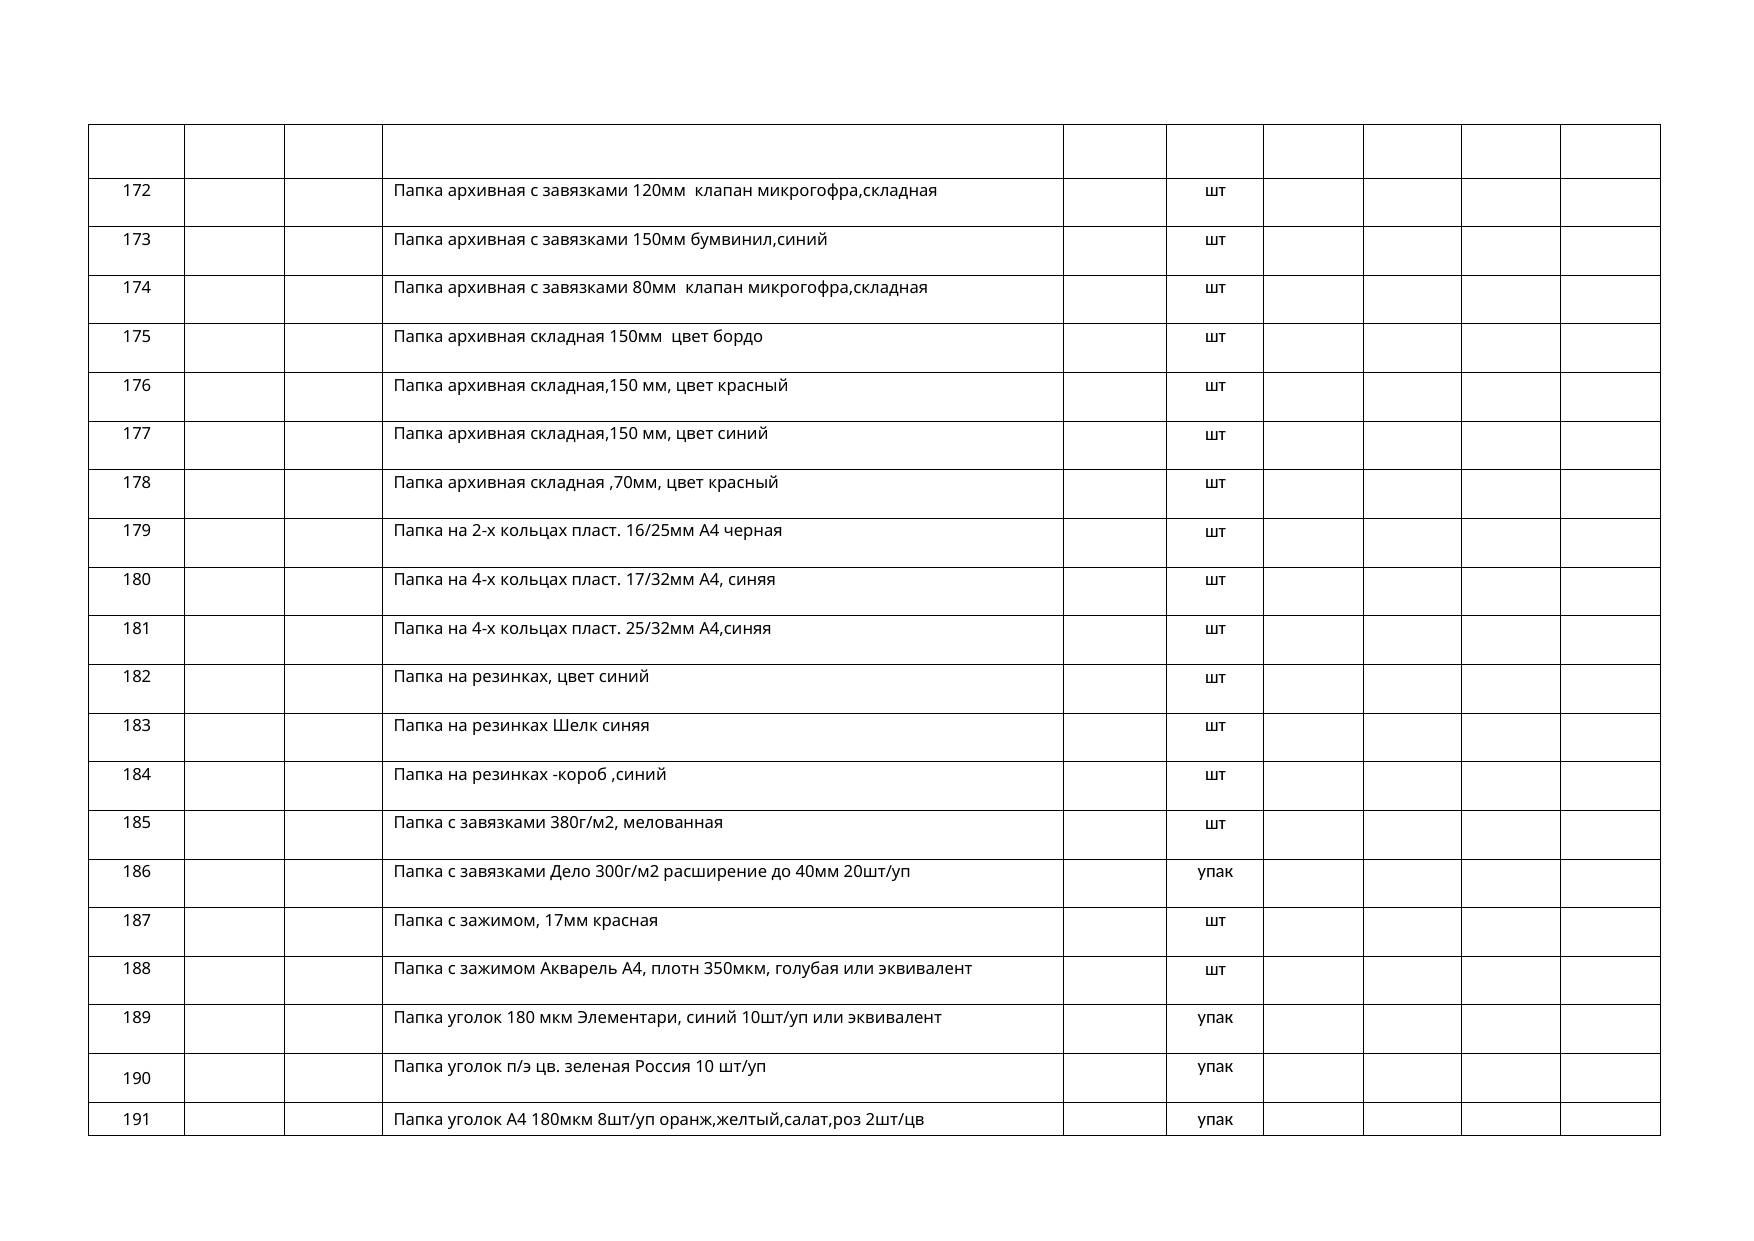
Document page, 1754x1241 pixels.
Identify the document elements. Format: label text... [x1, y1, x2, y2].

table_cell [1561, 1005, 1660, 1053]
table_cell [1462, 519, 1560, 567]
table_cell [1264, 665, 1363, 712]
table_cell [1264, 422, 1363, 469]
table_cell Папка с зажимом, 17мм красная [383, 908, 1063, 956]
table_cell [1462, 568, 1560, 615]
table_cell [1462, 470, 1560, 518]
table_cell [1364, 422, 1461, 469]
table_cell [1364, 125, 1461, 177]
table_cell 189 [89, 1005, 184, 1053]
table_cell шт [1167, 324, 1263, 372]
table_cell [1064, 665, 1166, 712]
table_cell [1561, 860, 1660, 907]
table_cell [383, 1103, 1063, 1134]
table_cell 179 [89, 519, 184, 567]
table_cell [1064, 125, 1166, 177]
table_cell 190 [89, 1054, 184, 1102]
table_cell [285, 860, 382, 907]
table_cell [1364, 470, 1461, 518]
table_cell [1364, 324, 1461, 372]
table_cell [1462, 373, 1560, 421]
table_cell [1364, 811, 1461, 858]
table_cell [1264, 616, 1363, 664]
table_cell 174 [89, 276, 184, 323]
table_cell Папка уголок п/э цв. зеленая Россия 10 шт/уп [383, 1054, 1063, 1102]
table_cell 184 [89, 762, 184, 810]
table_cell [285, 125, 382, 177]
table_cell Папка с зажимом Акварель А4, плотн 350мкм, голубая или эквивалент [383, 957, 1063, 1004]
table_cell [185, 227, 284, 275]
table_cell [1064, 1054, 1166, 1102]
table_cell [1561, 957, 1660, 1004]
table_cell [1561, 324, 1660, 372]
table_cell 171 [89, 125, 184, 177]
table_cell [1462, 1005, 1560, 1053]
table_cell [1462, 957, 1560, 1004]
table_cell [1561, 179, 1660, 226]
table_cell [1064, 519, 1166, 567]
table_cell шт [1167, 714, 1263, 761]
table_cell [1364, 616, 1461, 664]
table_cell [1064, 714, 1166, 761]
table_cell Папка архивная складная,150 мм, цвет синий [383, 422, 1063, 469]
table_cell 180 [89, 568, 184, 615]
table_cell 172 [89, 179, 184, 226]
table_cell [185, 714, 284, 761]
table_cell [1364, 276, 1461, 323]
table_cell [285, 276, 382, 323]
table_cell Папка на резинках, цвет синий [383, 665, 1063, 712]
table_cell 185 [89, 811, 184, 858]
table_cell [1264, 276, 1363, 323]
table_cell [1364, 519, 1461, 567]
table_cell [1462, 1054, 1560, 1102]
table_cell Папка уголок 180 мкм Элементари, синий 10шт/уп или эквивалент [383, 1005, 1063, 1053]
table_cell [1364, 860, 1461, 907]
table_cell [1462, 276, 1560, 323]
table_cell [1561, 373, 1660, 421]
table_cell [1064, 860, 1166, 907]
table_cell [1462, 616, 1560, 664]
table_cell [285, 811, 382, 858]
table_cell [185, 762, 284, 810]
table_cell [285, 714, 382, 761]
table_cell [185, 811, 284, 858]
table_cell 181 [89, 616, 184, 664]
table_cell [1364, 665, 1461, 712]
table_cell [185, 1054, 284, 1102]
table_cell [1264, 1005, 1363, 1053]
table_cell [185, 276, 284, 323]
table_cell [285, 616, 382, 664]
table_cell [285, 227, 382, 275]
table_cell шт [1167, 373, 1263, 421]
table_cell [1561, 714, 1660, 761]
table_cell [1561, 616, 1660, 664]
table_cell [1064, 762, 1166, 810]
table_cell [1462, 860, 1560, 907]
table_cell Папка архивная с завязками 150мм бумвинил,синий [383, 227, 1063, 275]
table_cell 188 [89, 957, 184, 1004]
table_cell 182 [89, 665, 184, 712]
table_cell шт [1167, 811, 1263, 858]
table_cell шт [1167, 276, 1263, 323]
table_cell Папка с завязками Дело 300г/м2 расширение до 40мм 20шт/уп [383, 860, 1063, 907]
table_cell Папка архивная складная ,70мм, цвет красный [383, 470, 1063, 518]
table_cell [185, 1005, 284, 1053]
table_cell [1264, 470, 1363, 518]
table_cell [1462, 811, 1560, 858]
table_cell [1064, 1103, 1166, 1134]
table_cell [1462, 422, 1560, 469]
table_cell [185, 519, 284, 567]
table_cell 187 [89, 908, 184, 956]
table_cell [1064, 276, 1166, 323]
table_cell шт [1167, 665, 1263, 712]
table_cell Папка архивная с завязками 80мм клапан микрогофра,складная [383, 276, 1063, 323]
table_cell Папка архивная складная 150мм цвет бордо [383, 324, 1063, 372]
table_cell [185, 957, 284, 1004]
table_cell [1264, 1103, 1363, 1134]
table_cell [1264, 519, 1363, 567]
table_cell [1364, 908, 1461, 956]
table_cell 173 [89, 227, 184, 275]
table_cell [1561, 519, 1660, 567]
table_cell [1264, 125, 1363, 177]
table_cell [1561, 665, 1660, 712]
table_cell [1064, 568, 1166, 615]
table_cell шт [1167, 568, 1263, 615]
table_cell [1264, 811, 1363, 858]
table_cell шт [1167, 616, 1263, 664]
table_cell [185, 179, 284, 226]
table_cell шт [1167, 179, 1263, 226]
table_cell шт [1167, 908, 1263, 956]
table_cell 176 [89, 373, 184, 421]
table_cell [1264, 762, 1363, 810]
table_cell [1064, 811, 1166, 858]
table_cell [1064, 1005, 1166, 1053]
table_cell [1462, 324, 1560, 372]
table_cell шт [1167, 227, 1263, 275]
table_cell Папка архивная с завязками 120мм клапан микрогофра,складная [383, 179, 1063, 226]
table_cell [285, 519, 382, 567]
table_cell [185, 860, 284, 907]
table_cell [1561, 1103, 1660, 1134]
table_cell [285, 470, 382, 518]
table_cell [185, 568, 284, 615]
table_cell шт [1167, 422, 1263, 469]
table_cell [1561, 470, 1660, 518]
table_cell [1364, 373, 1461, 421]
table_cell Папка с завязками 380г/м2, мелованная [383, 811, 1063, 858]
table_cell 191 [89, 1103, 184, 1134]
table_cell шт [1167, 470, 1263, 518]
table_cell [185, 125, 284, 177]
table_cell [1561, 276, 1660, 323]
table_cell [285, 665, 382, 712]
table_cell [1462, 227, 1560, 275]
table_cell [185, 373, 284, 421]
table_cell [1064, 908, 1166, 956]
table_cell 186 [89, 860, 184, 907]
table_cell [1264, 1054, 1363, 1102]
table_cell [185, 422, 284, 469]
table_cell [1064, 227, 1166, 275]
table_cell [1462, 908, 1560, 956]
table_cell [285, 179, 382, 226]
table_cell [1364, 1005, 1461, 1053]
table_cell шт [1167, 519, 1263, 567]
table_cell упак [1167, 1005, 1263, 1053]
table_cell [285, 1103, 382, 1134]
table_cell [1561, 125, 1660, 177]
table_cell [185, 665, 284, 712]
table_cell Папка на резинках -короб ,синий [383, 762, 1063, 810]
table_cell [1264, 568, 1363, 615]
table_cell [1364, 227, 1461, 275]
table_cell [1064, 324, 1166, 372]
table_cell упак [1167, 1103, 1263, 1134]
table_cell [1264, 227, 1363, 275]
table_cell Папка на 4-х кольцах пласт. 25/32мм А4,синяя [383, 616, 1063, 664]
table_cell [1364, 1103, 1461, 1134]
table_cell [185, 1103, 284, 1134]
table_cell [1064, 957, 1166, 1004]
table_cell [1561, 908, 1660, 956]
table_cell [1561, 227, 1660, 275]
table_cell [1462, 714, 1560, 761]
table_cell [285, 762, 382, 810]
table_cell [1264, 908, 1363, 956]
table_cell 183 [89, 714, 184, 761]
table_cell Папка на 2-х кольцах пласт. 16/25мм А4 черная [383, 519, 1063, 567]
table_cell [285, 908, 382, 956]
table_cell [185, 908, 284, 956]
table_cell [285, 422, 382, 469]
table_cell [285, 324, 382, 372]
table_cell Папка на резинках Шелк синяя [383, 714, 1063, 761]
table_cell 175 [89, 324, 184, 372]
table_cell [285, 957, 382, 1004]
table_cell [1364, 179, 1461, 226]
table_cell [1462, 665, 1560, 712]
table_cell упак [1167, 1054, 1263, 1102]
table_cell [1264, 957, 1363, 1004]
table_cell [285, 1054, 382, 1102]
table_cell шт [1167, 762, 1263, 810]
table_cell [1364, 762, 1461, 810]
table_cell [1561, 811, 1660, 858]
table_cell [1264, 324, 1363, 372]
table_cell Папка на 4-х кольцах пласт. 17/32мм А4, синяя [383, 568, 1063, 615]
table_cell упак [1167, 860, 1263, 907]
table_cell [383, 125, 1063, 177]
table_cell [285, 568, 382, 615]
table_cell [1561, 762, 1660, 810]
table_cell [1064, 422, 1166, 469]
table_cell [1364, 568, 1461, 615]
table_cell [1561, 1054, 1660, 1102]
table_cell [1364, 714, 1461, 761]
table_cell [285, 1005, 382, 1053]
table_cell [1364, 957, 1461, 1004]
table_cell шт [1167, 125, 1263, 177]
table_cell 177 [89, 422, 184, 469]
table_cell [185, 616, 284, 664]
table_cell [1462, 125, 1560, 177]
table_cell [1064, 616, 1166, 664]
table_cell [1064, 179, 1166, 226]
table_cell [1264, 714, 1363, 761]
table_cell [1364, 1054, 1461, 1102]
table_cell [1264, 373, 1363, 421]
table_cell шт [1167, 957, 1263, 1004]
table_cell [1064, 470, 1166, 518]
table_cell [285, 373, 382, 421]
table_cell [1462, 179, 1560, 226]
table_cell [1064, 373, 1166, 421]
table_cell [1561, 422, 1660, 469]
table_cell [185, 324, 284, 372]
table_cell [185, 470, 284, 518]
table_cell [1462, 762, 1560, 810]
table_cell [1264, 179, 1363, 226]
table_cell [1264, 860, 1363, 907]
table_cell 178 [89, 470, 184, 518]
table_cell [1561, 568, 1660, 615]
table_cell [1462, 1103, 1560, 1134]
table_cell Папка архивная складная,150 мм, цвет красный [383, 373, 1063, 421]
